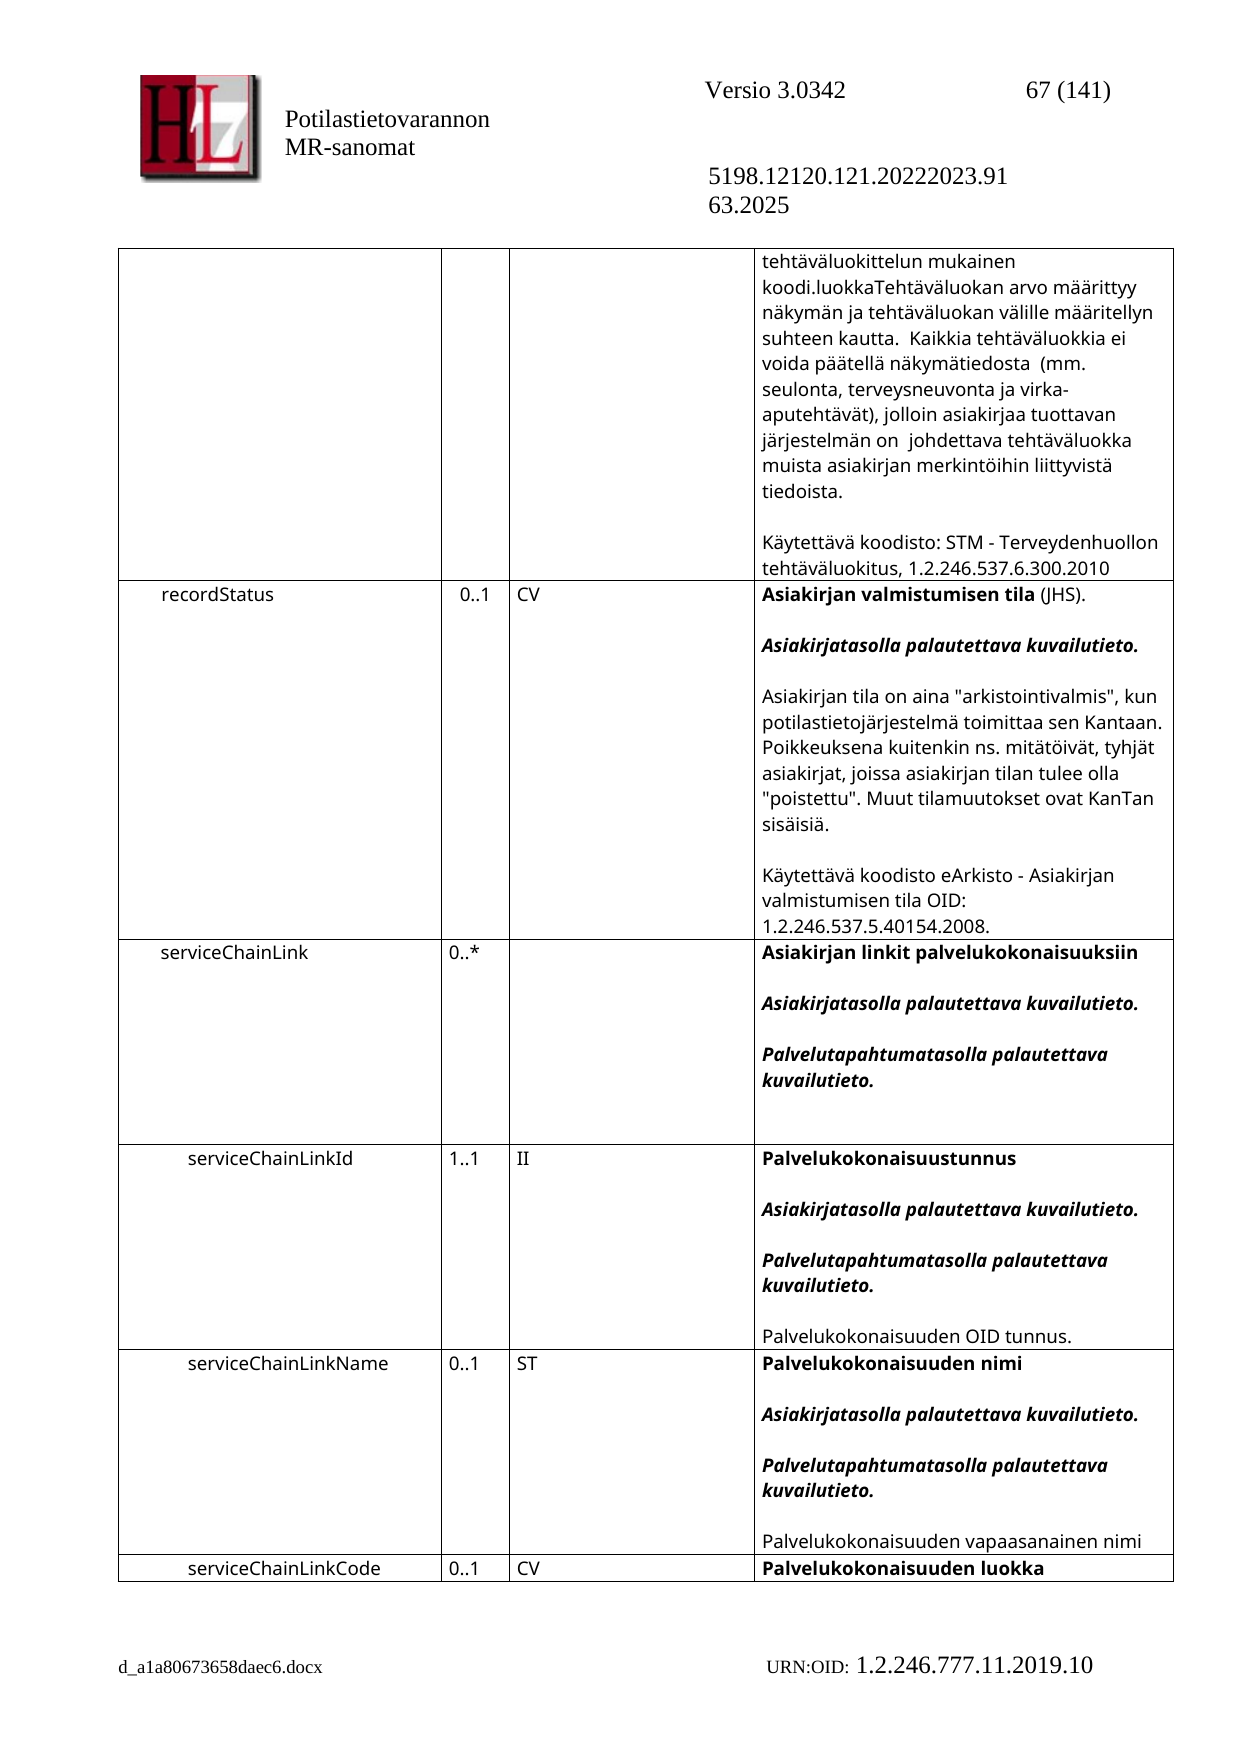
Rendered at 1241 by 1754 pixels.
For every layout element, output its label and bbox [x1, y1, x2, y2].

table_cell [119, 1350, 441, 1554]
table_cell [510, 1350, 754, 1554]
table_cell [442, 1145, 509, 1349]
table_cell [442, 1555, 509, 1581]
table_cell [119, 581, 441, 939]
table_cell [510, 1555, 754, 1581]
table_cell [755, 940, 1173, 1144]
picture [140, 75, 263, 183]
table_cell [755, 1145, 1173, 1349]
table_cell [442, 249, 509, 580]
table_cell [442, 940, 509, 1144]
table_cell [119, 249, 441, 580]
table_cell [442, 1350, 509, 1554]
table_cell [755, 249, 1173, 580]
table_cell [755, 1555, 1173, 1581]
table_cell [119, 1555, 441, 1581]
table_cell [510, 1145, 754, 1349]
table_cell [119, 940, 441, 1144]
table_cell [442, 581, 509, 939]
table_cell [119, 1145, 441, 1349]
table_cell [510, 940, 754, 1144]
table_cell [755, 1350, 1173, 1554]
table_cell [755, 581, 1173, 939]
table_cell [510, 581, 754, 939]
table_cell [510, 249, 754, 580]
